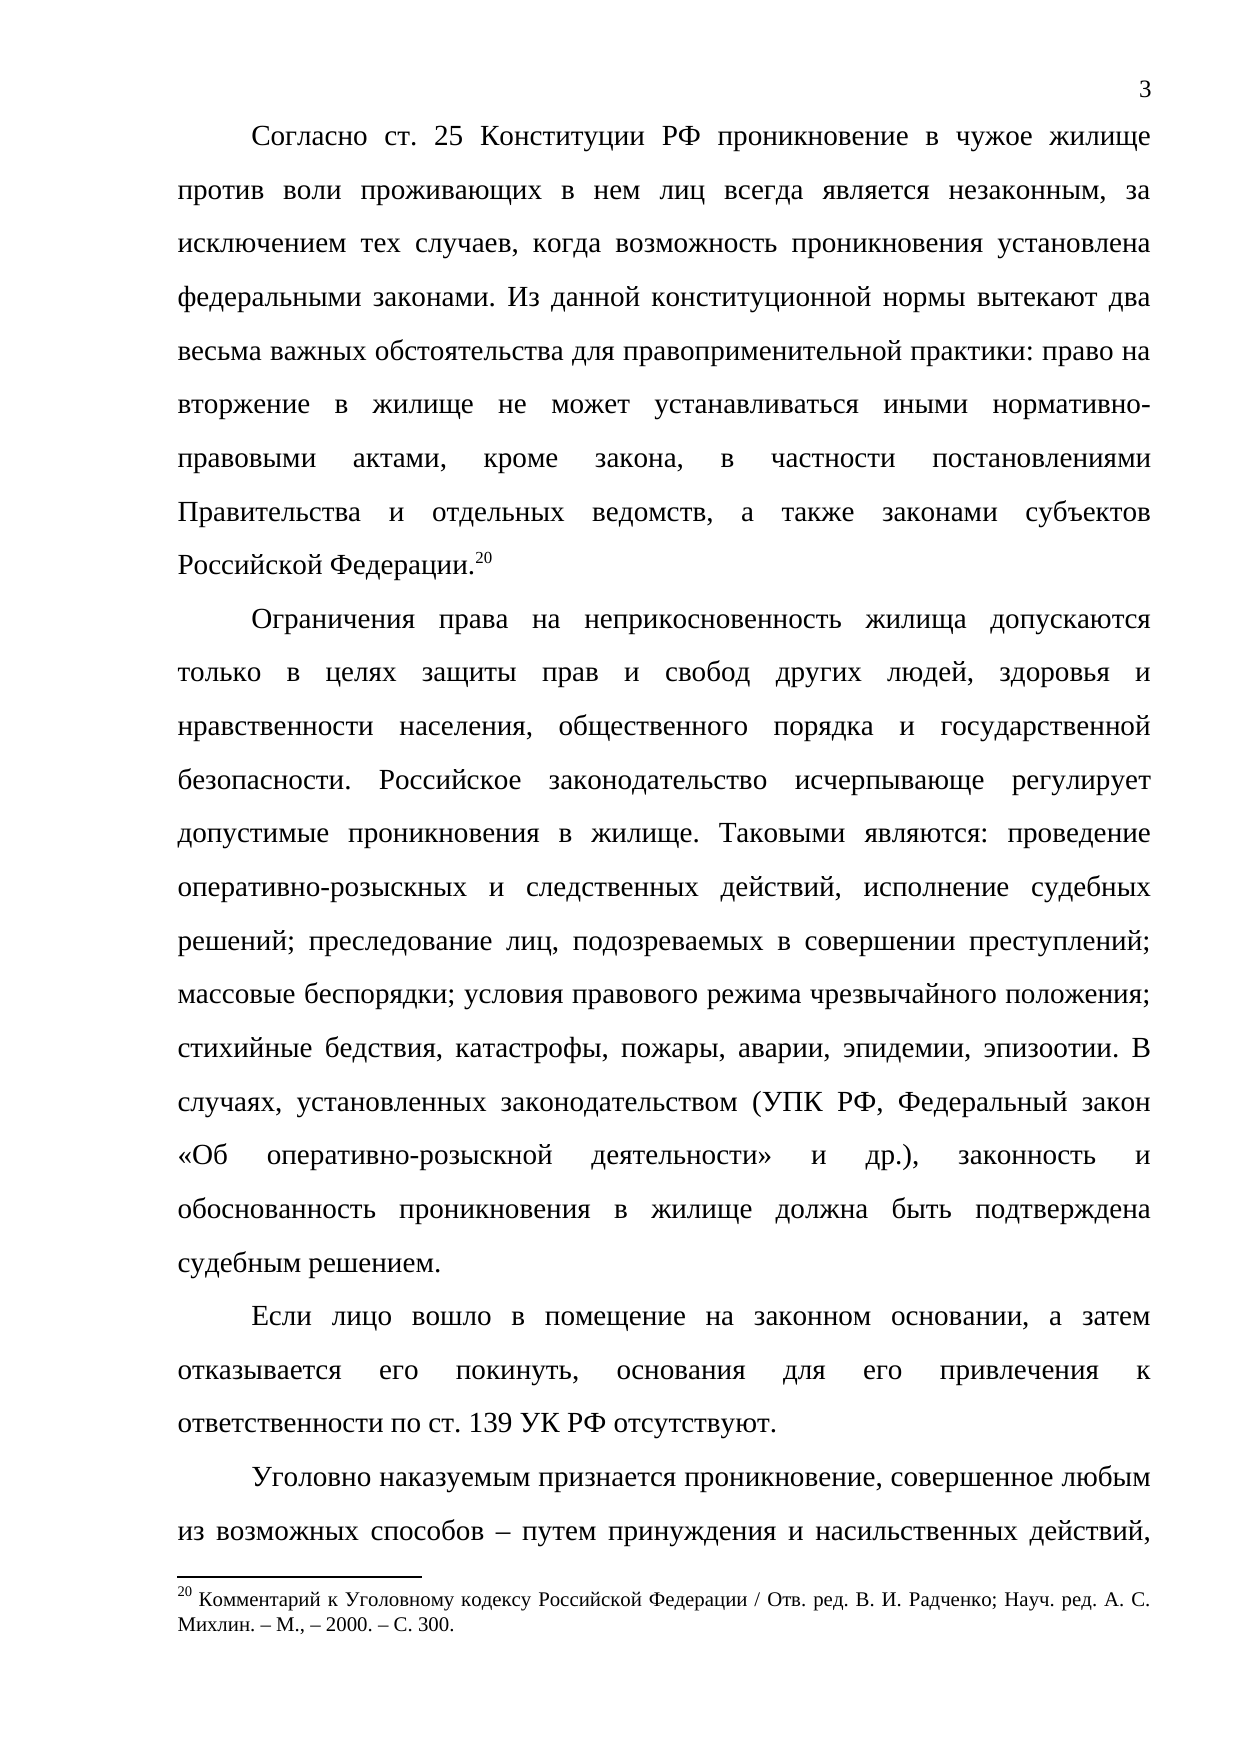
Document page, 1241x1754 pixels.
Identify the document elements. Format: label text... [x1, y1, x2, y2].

text Ограничения права на неприкосновенность жилища допускаются только в целях защиты прав и свобод других людей, здоровья и нравственности населения, общественного порядка и государственной безопасности. Российское законодательство исчерпывающе регулирует допустимые проникновения в жилище. Таковыми являются: проведение оперативно-розыскных и следственных действий, исполнение судебных решений; преследование лиц, подозреваемых в совершении преступлений; массовые беспорядки; условия правового режима чрезвычайного положения; стихийные бедствия, катастрофы, пожары, аварии, эпидемии, эпизоотии. В случаях, установленных законодательством (УПК РФ, Федеральный закон «Об оперативно-розыскной деятельности» и др.), законность и обоснованность проникновения в жилище должна быть подтверждена судебным решением. [177, 601, 1152, 1278]
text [177, 1459, 1152, 1546]
text Согласно ст. 25 Конституции РФ проникновение в чужое жилище против воли проживающих в нем лиц всегда является незаконным, за исключением тех случаев, когда возможность проникновения установлена федеральными законами. Из данной конституционной нормы вытекают два весьма важных обстоятельства для правоприменительной практики: право на вторжение в жилище не может устанавливаться иными нормативно-правовыми актами, кроме закона, в частности постановлениями Правительства и отдельных ведомств, а также законами субъектов Российской Федерации. [177, 118, 1152, 581]
text Если лицо вошло в помещение на законном основании, а затем отказывается его покинуть, основания для его привлечения к ответственности по ст. 139 УК РФ отсутствуют. [177, 1298, 1152, 1439]
